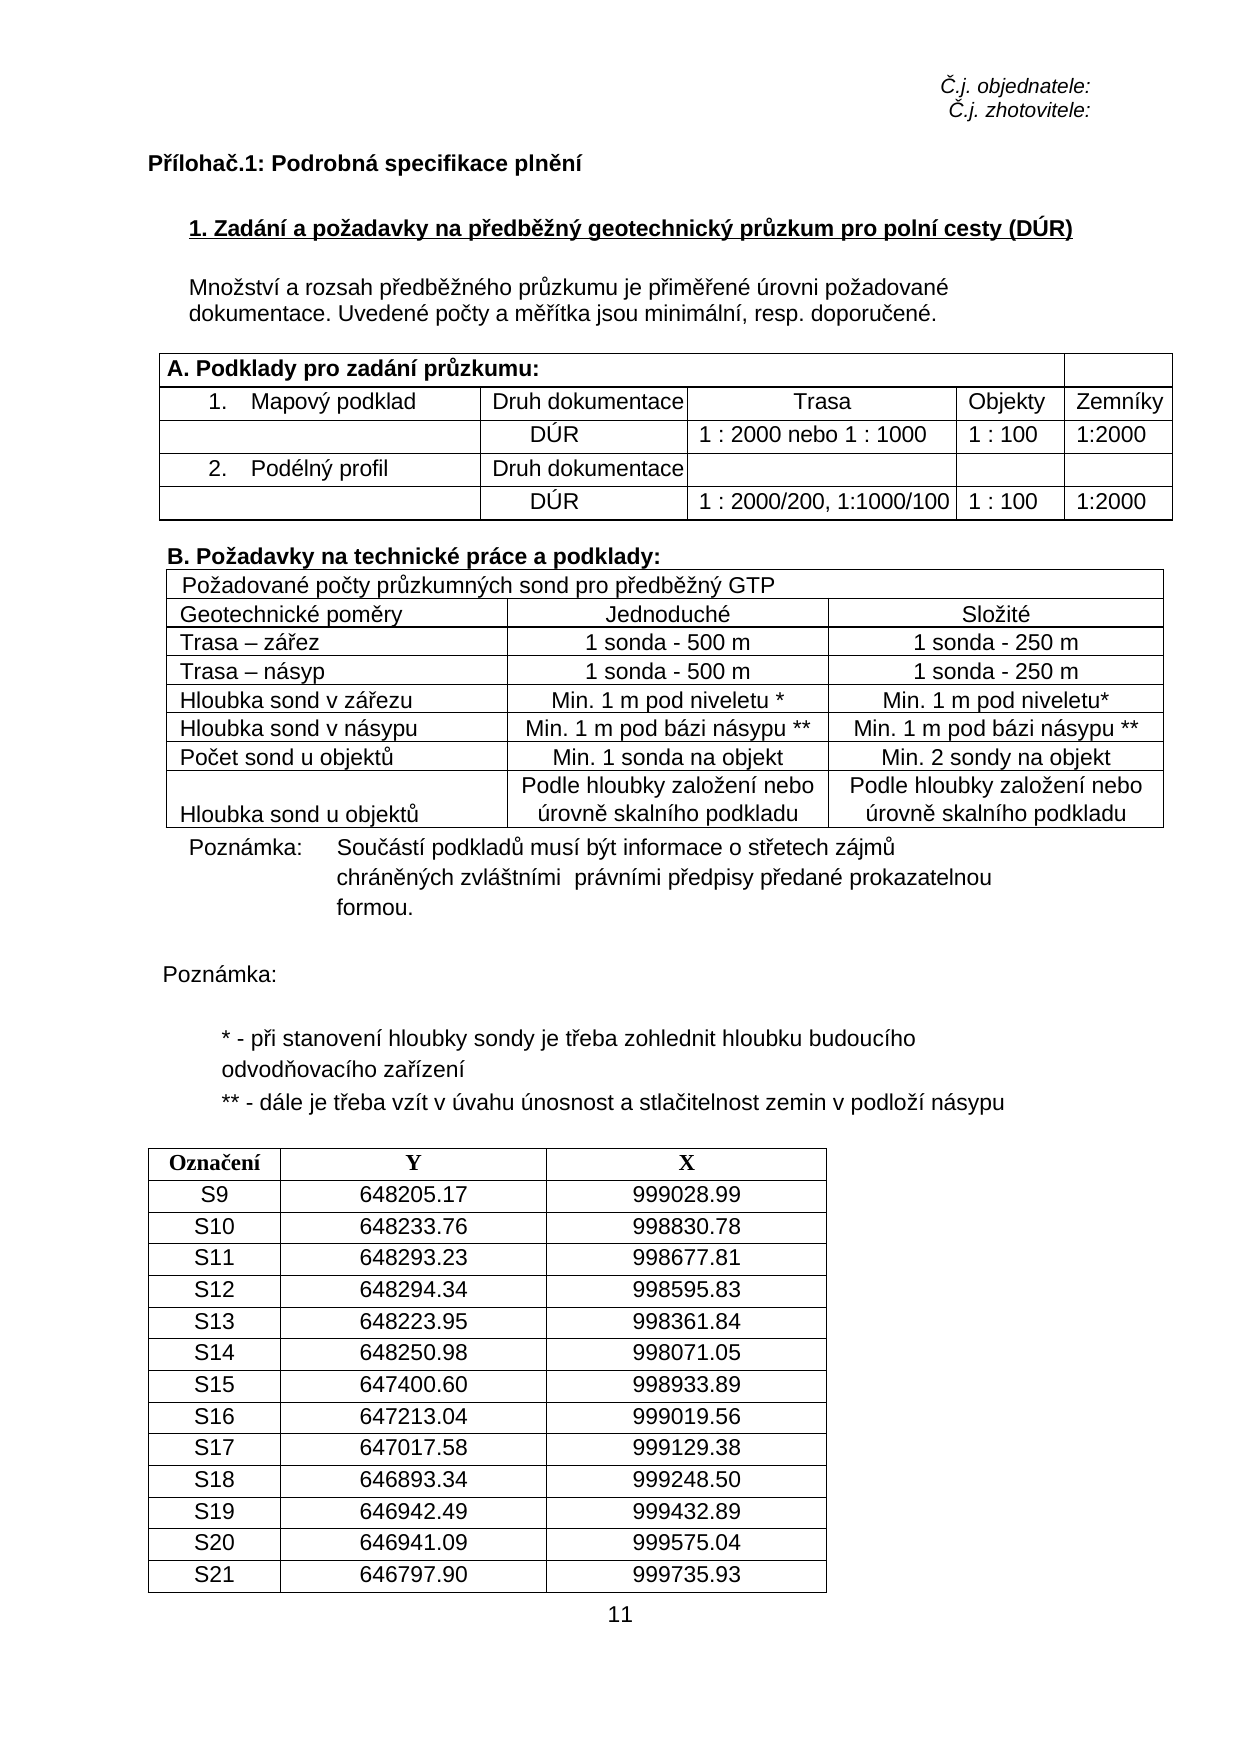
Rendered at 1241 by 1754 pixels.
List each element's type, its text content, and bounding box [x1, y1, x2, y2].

table_cell 646893.34 [281, 1466, 546, 1497]
table_cell Druh dokumentace [481, 388, 687, 419]
table_cell Min. 1 m pod bázi násypu ** [829, 713, 1163, 741]
table_cell 1 sonda - 250 m [829, 656, 1163, 684]
table_cell Hloubka sond v zářezu [167, 685, 507, 712]
table_cell 648250.98 [281, 1339, 546, 1370]
table_header Požadované počty průzkumných sond pro předběžný GTP [167, 570, 1163, 598]
table_cell [160, 421, 480, 453]
table_cell 1 : 2000/200, 1:1000/100 [688, 487, 956, 519]
table_cell 1 sonda - 250 m [829, 628, 1163, 655]
table_cell 647017.58 [281, 1434, 546, 1465]
table_header [1065, 354, 1172, 386]
table_cell 998361.84 [547, 1308, 826, 1338]
table_cell 648233.76 [281, 1213, 546, 1243]
table_header Označení [149, 1149, 280, 1180]
table_cell S10 [149, 1213, 280, 1243]
table_cell 998595.83 [547, 1276, 826, 1307]
table_cell 646942.49 [281, 1498, 546, 1528]
table_cell 999575.04 [547, 1529, 826, 1560]
table_cell 999019.56 [547, 1403, 826, 1433]
table_cell S11 [149, 1244, 280, 1275]
table_cell Min. 1 sonda na objekt [508, 742, 828, 769]
text 1. Zadání a požadavky na předběžný geotechnický průzkum pro polní cesty (DÚR) [189, 215, 1093, 241]
table_cell S21 [149, 1561, 280, 1592]
text Přílohač.1: Podrobná specifikace plnění [148, 150, 1093, 177]
table_cell 2. Podélný profil [160, 454, 480, 486]
table_cell 647213.04 [281, 1403, 546, 1433]
table_cell Podle hloubky založení nebo úrovně skalního podkladu [829, 771, 1163, 827]
table_cell Hloubka sond v násypu [167, 713, 507, 741]
table_cell 999248.50 [547, 1466, 826, 1497]
table_cell Jednoduché [508, 599, 828, 626]
text B. Požadavky na technické práce a podklady: [148, 548, 306, 569]
table_cell Podle hloubky založení nebo úrovně skalního podkladu [508, 771, 828, 827]
table_cell 1:2000 [1065, 421, 1172, 453]
table_cell S19 [149, 1498, 280, 1528]
table_cell 1. Mapový podklad [160, 388, 480, 419]
table_cell 998071.05 [547, 1339, 826, 1370]
table_cell S17 [149, 1434, 280, 1465]
table_cell 648293.23 [281, 1244, 546, 1275]
table_cell 1 : 100 [957, 421, 1064, 453]
table_cell DÚR [481, 487, 687, 519]
table_cell S16 [149, 1403, 280, 1433]
text ** - dále je třeba vzít v úvahu únosnost a stlačitelnost zemin v podloží násypu [148, 1084, 1093, 1116]
table_cell 648205.17 [281, 1181, 546, 1212]
table_cell Trasa – zářez [167, 628, 507, 655]
table_cell S13 [149, 1308, 280, 1338]
table_cell 647400.60 [281, 1371, 546, 1402]
table_cell DÚR [481, 421, 687, 453]
table_cell 998933.89 [547, 1371, 826, 1402]
table_cell 648294.34 [281, 1276, 546, 1307]
table_cell [957, 454, 1064, 486]
table_cell 999028.99 [547, 1181, 826, 1212]
table_cell Trasa [688, 388, 956, 419]
table_cell 1 sonda - 500 m [508, 628, 828, 655]
text Poznámka: [148, 956, 1093, 988]
table_cell 999432.89 [547, 1498, 826, 1528]
table_cell Objekty [957, 388, 1064, 419]
table_cell Složité [829, 599, 1163, 626]
table_cell Hloubka sond u objektů [167, 771, 507, 827]
table_cell 646797.90 [281, 1561, 546, 1592]
text * - při stanovení hloubky sondy je třeba zohlednit hloubku budoucího odvodňovacího zařízení [221, 1020, 1018, 1084]
table_cell 998677.81 [547, 1244, 826, 1275]
table_cell Min. 1 m pod niveletu* [829, 685, 1163, 712]
table_cell 999129.38 [547, 1434, 826, 1465]
table_cell 998830.78 [547, 1213, 826, 1243]
table_cell 1 : 2000 nebo 1 : 1000 [688, 421, 956, 453]
table_cell Trasa – násyp [167, 656, 507, 684]
table_cell S14 [149, 1339, 280, 1370]
table_cell Geotechnické poměry [167, 599, 507, 626]
table_cell Druh dokumentace [481, 454, 687, 486]
table_cell S20 [149, 1529, 280, 1560]
table_cell [688, 454, 956, 486]
table_cell [1065, 454, 1172, 486]
table_cell Počet sond u objektů [167, 742, 507, 769]
table_cell 1 sonda - 500 m [508, 656, 828, 684]
table_header Y [281, 1149, 546, 1180]
table_cell S15 [149, 1371, 280, 1402]
table_cell Min. 1 m pod niveletu * [508, 685, 828, 712]
table_cell Zemníky [1065, 388, 1172, 419]
table_cell 646941.09 [281, 1529, 546, 1560]
table_cell S9 [149, 1181, 280, 1212]
table_cell 999735.93 [547, 1561, 826, 1592]
table_header X [547, 1149, 826, 1180]
table_cell 1:2000 [1065, 487, 1172, 519]
text Poznámka: Součástí podkladů musí být informace o střetech zájmů chráněných zvláštními právními předpisy předané prokazatelnou formou. [189, 834, 995, 921]
text Množství a rozsah předběžného průzkumu je přiměřené úrovni požadované dokumentace. Uvedené počty a měřítka jsou minimální, resp. doporučené. [189, 274, 1093, 327]
table_header A. Podklady pro zadání průzkumu: [160, 354, 1064, 386]
table_cell S18 [149, 1466, 280, 1497]
table_cell 648223.95 [281, 1308, 546, 1338]
table_cell 1 : 100 1:2000 [957, 487, 1064, 519]
text B. Požadavky na technické práce a podklady: [294, 548, 1093, 569]
table_cell S12 [149, 1276, 280, 1307]
table_cell Min. 2 sondy na objekt [829, 742, 1163, 769]
table_cell Min. 1 m pod bázi násypu ** [508, 713, 828, 741]
table_cell [160, 487, 480, 519]
